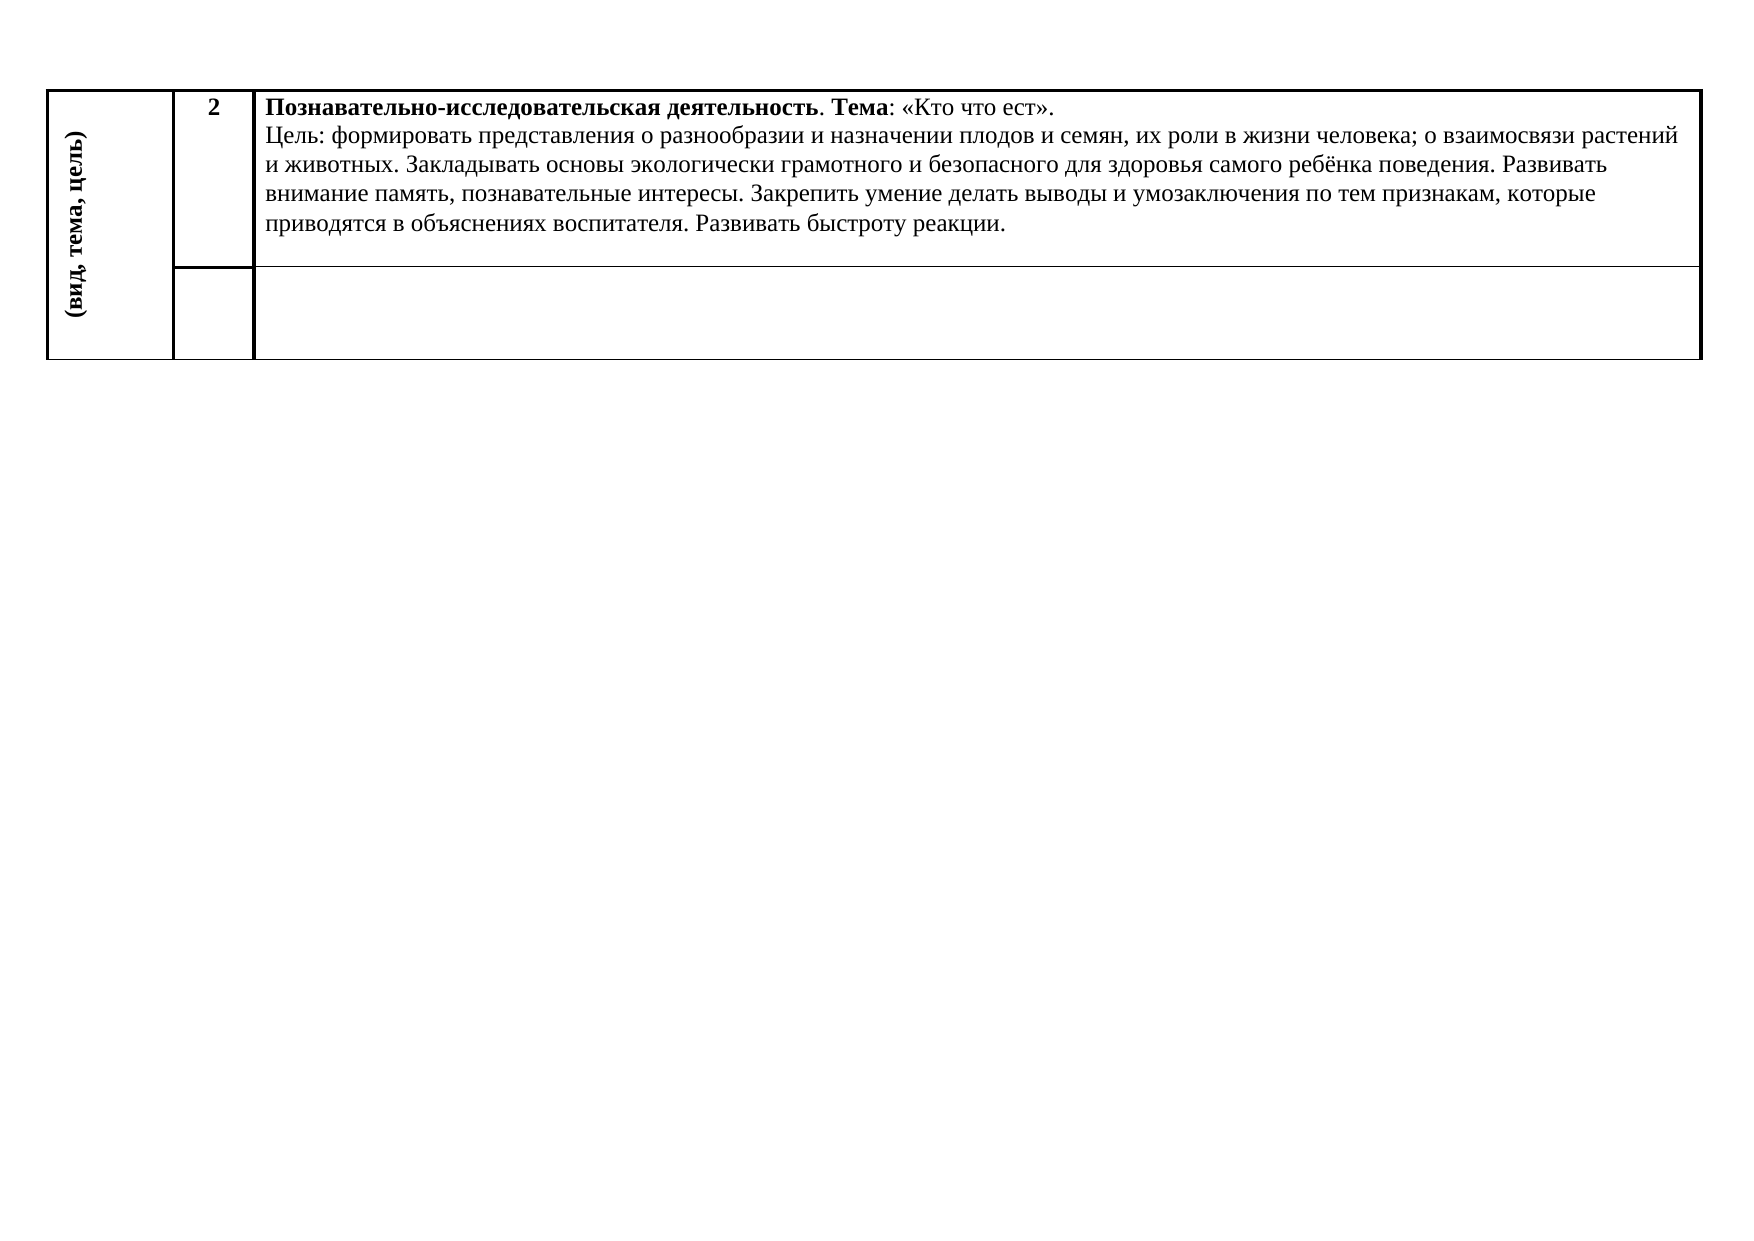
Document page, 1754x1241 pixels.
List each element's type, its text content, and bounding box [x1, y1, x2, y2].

table_cell [256, 267, 1699, 358]
table_cell Познавательно-исследовательская деятельность. Тема: «Кто что ест». Цель: формировать представления о разнообразии и назначении плодов и семян, их роли в жизни человека; о взаимосвязи растений и животных. Закладывать основы экологически грамотного и безопасного для здоровья самого ребёнка поведения. Развивать внимание память, познавательные интересы. Закрепить умение делать выводы и умозаключения по тем признакам, которые приводятся в объяснениях воспитателя. Развивать быстроту реакции. [256, 92, 1699, 266]
table_cell [175, 269, 252, 358]
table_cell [49, 92, 172, 358]
table_cell 2 [175, 92, 252, 266]
